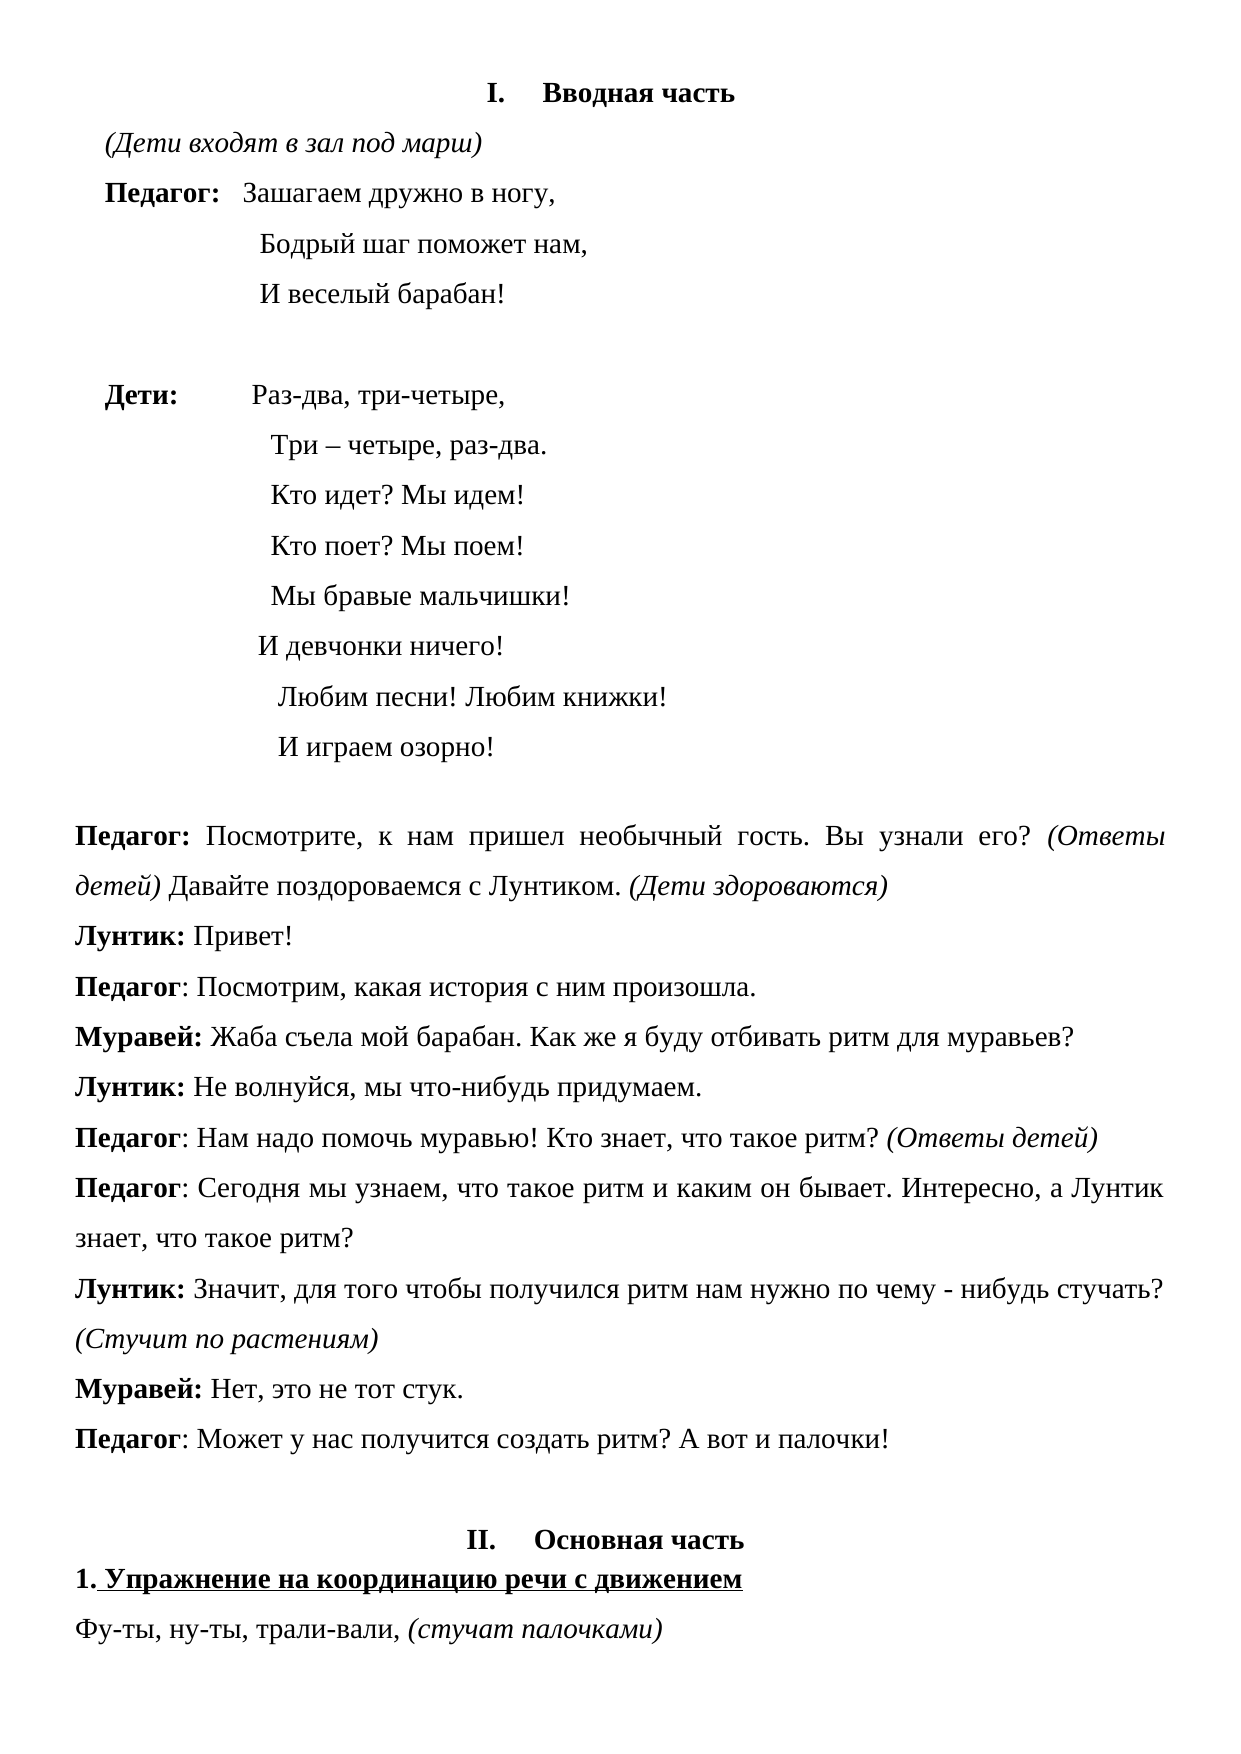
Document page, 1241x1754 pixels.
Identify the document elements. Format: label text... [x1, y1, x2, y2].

text Кто поет? Мы поем! [75, 528, 1165, 561]
text Педагог: Посмотрите, к нам пришел необычный гость. Вы узнали его? (Ответы детей) Давайте поздороваемся с Лунтиком. (Дети здороваются) [75, 818, 1165, 902]
text Муравей: Нет, это не тот стук. [75, 1371, 1165, 1405]
text Педагог: Посмотрим, какая история с ним произошла. [75, 969, 1165, 1002]
text И веселый барабан! [75, 276, 1165, 310]
list Вводная часть [75, 75, 1165, 108]
text Педагог: Сегодня мы узнаем, что такое ритм и каким он бывает. Интересно, а Лунтик знает, что такое ритм? [75, 1170, 1165, 1254]
text Педагог: Может у нас получится создать ритм? А вот и палочки! [75, 1422, 1165, 1455]
text Муравей: Жаба съела мой барабан. Как же я буду отбивать ритм для муравьев? [75, 1019, 1165, 1053]
text Фу-ты, ну-ты, трали-вали, (стучат палочками) [75, 1611, 1165, 1645]
text 1. Упражнение на координацию речи с движением [75, 1561, 1165, 1594]
text (Дети входят в зал под марш) [75, 125, 1165, 159]
text И играем озорно! [75, 729, 1165, 763]
text Лунтик: Не волнуйся, мы что-нибудь придумаем. [75, 1069, 1165, 1103]
text Лунтик: Привет! [75, 918, 1165, 952]
text Педагог: Зашагаем дружно в ногу, [75, 176, 1165, 209]
text Педагог: Нам надо помочь муравью! Кто знает, что такое ритм? (Ответы детей) [75, 1120, 1165, 1153]
text И девчонки ничего! [75, 628, 1165, 662]
text Любим песни! Любим книжки! [75, 679, 1165, 712]
text Лунтик: Значит, для того чтобы получился ритм нам нужно по чему - нибудь стучать? (Стучит по растениям) [75, 1271, 1165, 1354]
text Три – четыре, раз-два. [75, 427, 1165, 461]
list Основная часть [75, 1522, 1165, 1556]
text Мы бравые мальчишки! [75, 578, 1165, 612]
text Кто идет? Мы идем! [75, 477, 1165, 511]
text Бодрый шаг поможет нам, [75, 226, 1165, 259]
text Дети: Раз-два, три-четыре, [75, 377, 1165, 410]
